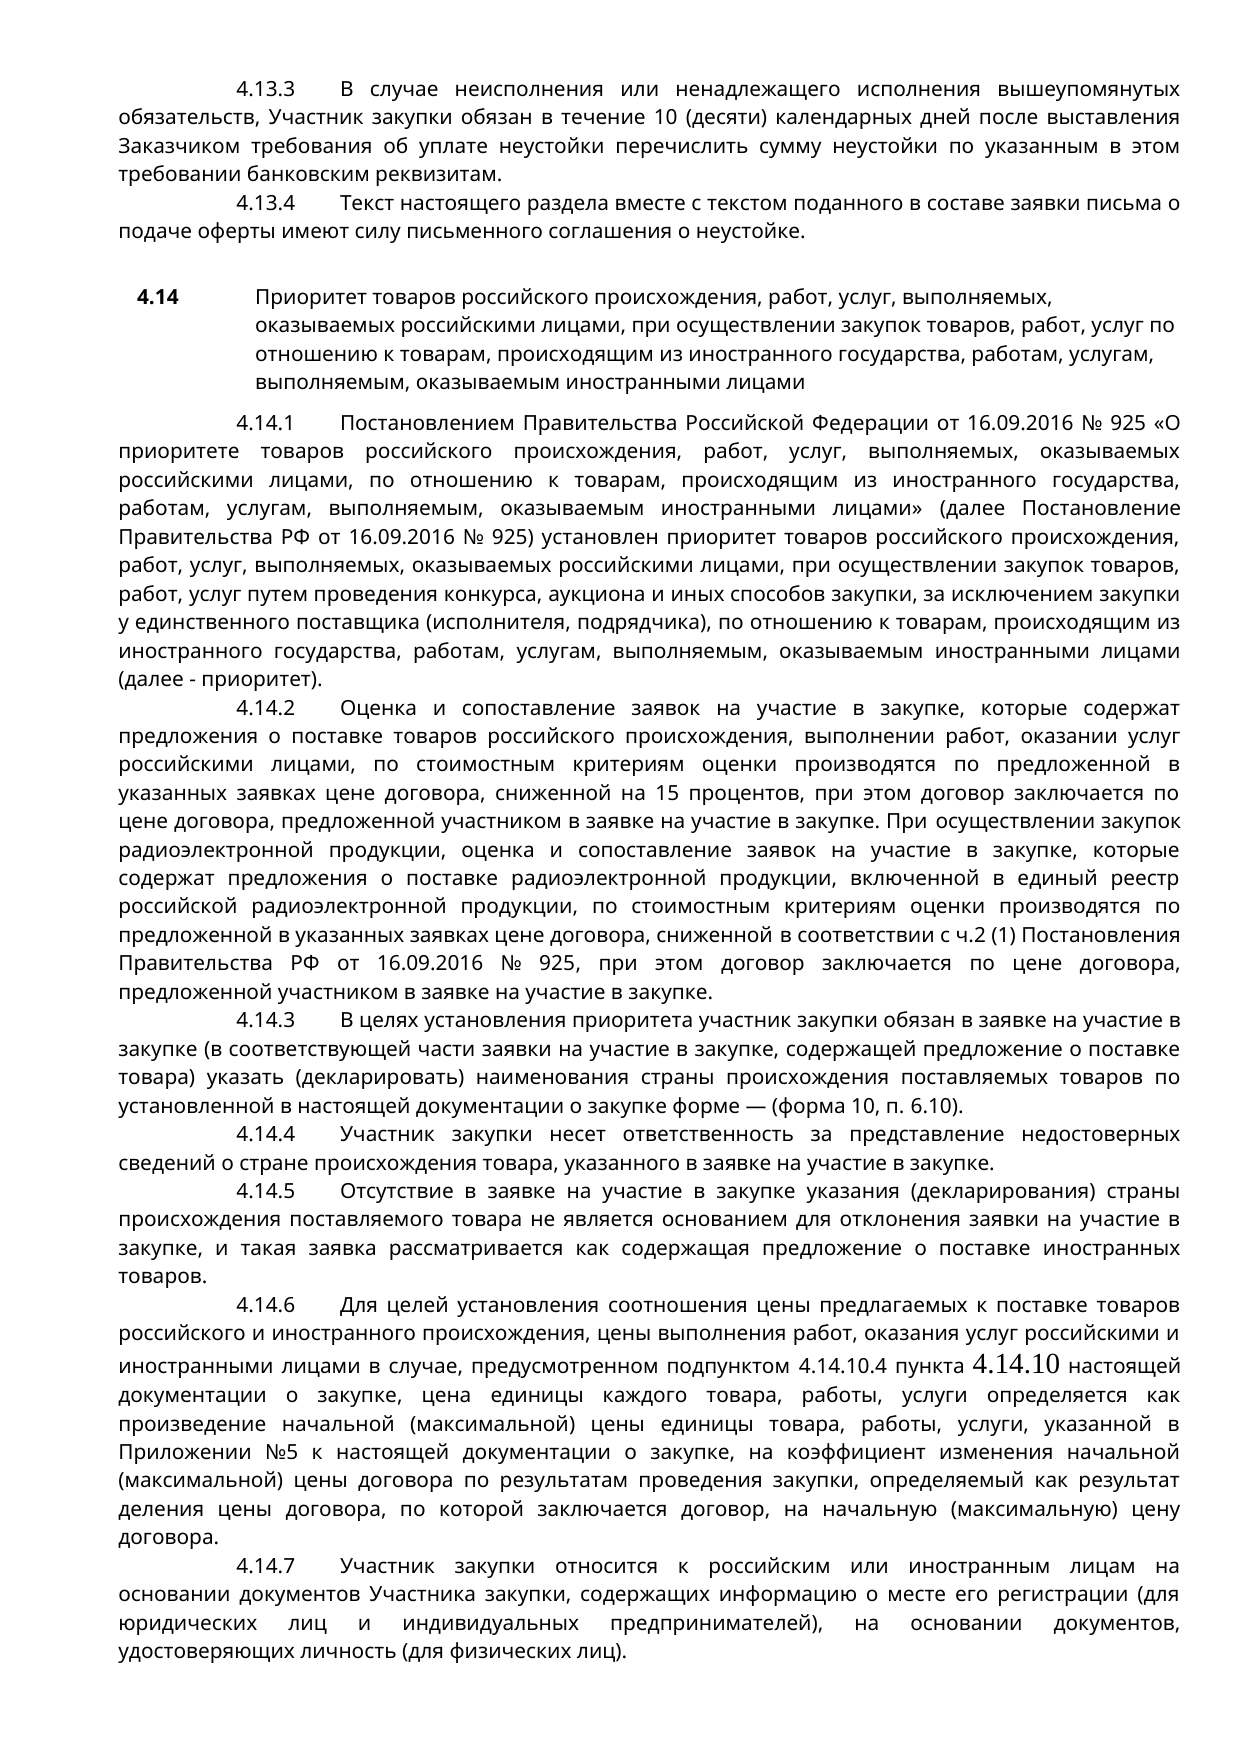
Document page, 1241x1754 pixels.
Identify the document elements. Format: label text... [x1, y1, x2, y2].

list Постановлением Правительства Российской Федерации от 16.09.2016 № 925 «О приоритете товаров российского происхождения, работ, услуг, выполняемых, оказываемых российскими лицами, по отношению к товарам, происходящим из иностранного государства, работам, услугам, выполняемым, оказываемым иностранными лицами» (далее Постановление Правительства РФ от 16.09.2016 № 925) установлен приоритет товаров российского происхождения, работ, услуг, выполняемых, оказываемых российскими лицами, при осуществлении закупок товаров, работ, услуг путем проведения конкурса, аукциона и иных способов закупки, за исключением закупки у единственного поставщика (исполнителя, подрядчика), по отношению к товарам, происходящим из иностранного государства, работам, услугам, выполняемым, оказываемым иностранными лицами (далее - приоритет). [118, 408, 1181, 693]
list Для целей установления соотношения цены предлагаемых к поставке товаров российского и иностранного происхождения, цены выполнения работ, оказания услуг российскими и иностранными лицами в случае, предусмотренном подпунктом 4.14.10.4 пункта 4.14.10 настоящей документации о закупке, цена единицы каждого товара, работы, услуги определяется как произведение начальной (максимальной) цены единицы товара, работы, услуги, указанной в Приложении №5 к настоящей документации о закупке, на коэффициент изменения начальной (максимальной) цены договора по результатам проведения закупки, определяемый как результат деления цены договора, по которой заключается договор, на начальную (максимальную) цену договора. [118, 1290, 1181, 1551]
list Текст настоящего раздела вместе с текстом поданного в составе заявки письма о подаче оферты имеют силу письменного соглашения о неустойке. [118, 188, 1181, 244]
list Оценка и сопоставление заявок на участие в закупке, которые содержат предложения о поставке товаров российского происхождения, выполнении работ, оказании услуг российскими лицами, по стоимостным критериям оценки производятся по предложенной в указанных заявках цене договора, сниженной на 15 процентов, при этом договор заключается по цене договора, предложенной участником в заявке на участие в закупке. При осуществлении закупок радиоэлектронной продукции, оценка и сопоставление заявок на участие в закупке, которые содержат предложения о поставке радиоэлектронной продукции, включенной в единый реестр российской радиоэлектронной продукции, по стоимостным критериям оценки производятся по предложенной в указанных заявках цене договора, сниженной в соответствии с ч.2 (1) Постановления Правительства РФ от 16.09.2016 № 925, при этом договор заключается по цене договора, предложенной участником в заявке на участие в закупке. [118, 693, 1181, 1005]
subtitle Приоритет товаров российского происхождения, работ, услуг, выполняемых, оказываемых российскими лицами, при осуществлении закупок товаров, работ, услуг по отношению к товарам, происходящим из иностранного государства, работам, услугам, выполняемым, оказываемым иностранными лицами [137, 282, 1181, 396]
list В случае неисполнения или ненадлежащего исполнения вышеупомянутых обязательств, Участник закупки обязан в течение 10 (десяти) календарных дней после выставления Заказчиком требования об уплате неустойки перечислить сумму неустойки по указанным в этом требовании банковским реквизитам. [118, 74, 1181, 188]
list Отсутствие в заявке на участие в закупке указания (декларирования) страны происхождения поставляемого товара не является основанием для отклонения заявки на участие в закупке, и такая заявка рассматривается как содержащая предложение о поставке иностранных товаров. [118, 1176, 1181, 1290]
list Участник закупки несет ответственность за представление недостоверных сведений о стране происхождения товара, указанного в заявке на участие в закупке. [118, 1119, 1181, 1176]
list Участник закупки относится к российским или иностранным лицам на основании документов Участника закупки, содержащих информацию о месте его регистрации (для юридических лиц и индивидуальных предпринимателей), на основании документов, удостоверяющих личность (для физических лиц). [118, 1551, 1181, 1664]
list В целях установления приоритета участник закупки обязан в заявке на участие в закупке (в соответствующей части заявки на участие в закупке, содержащей предложение о поставке товара) указать (декларировать) наименования страны происхождения поставляемых товаров по установленной в настоящей документации о закупке форме — (форма 10, п. 6.10). [118, 1005, 1181, 1119]
